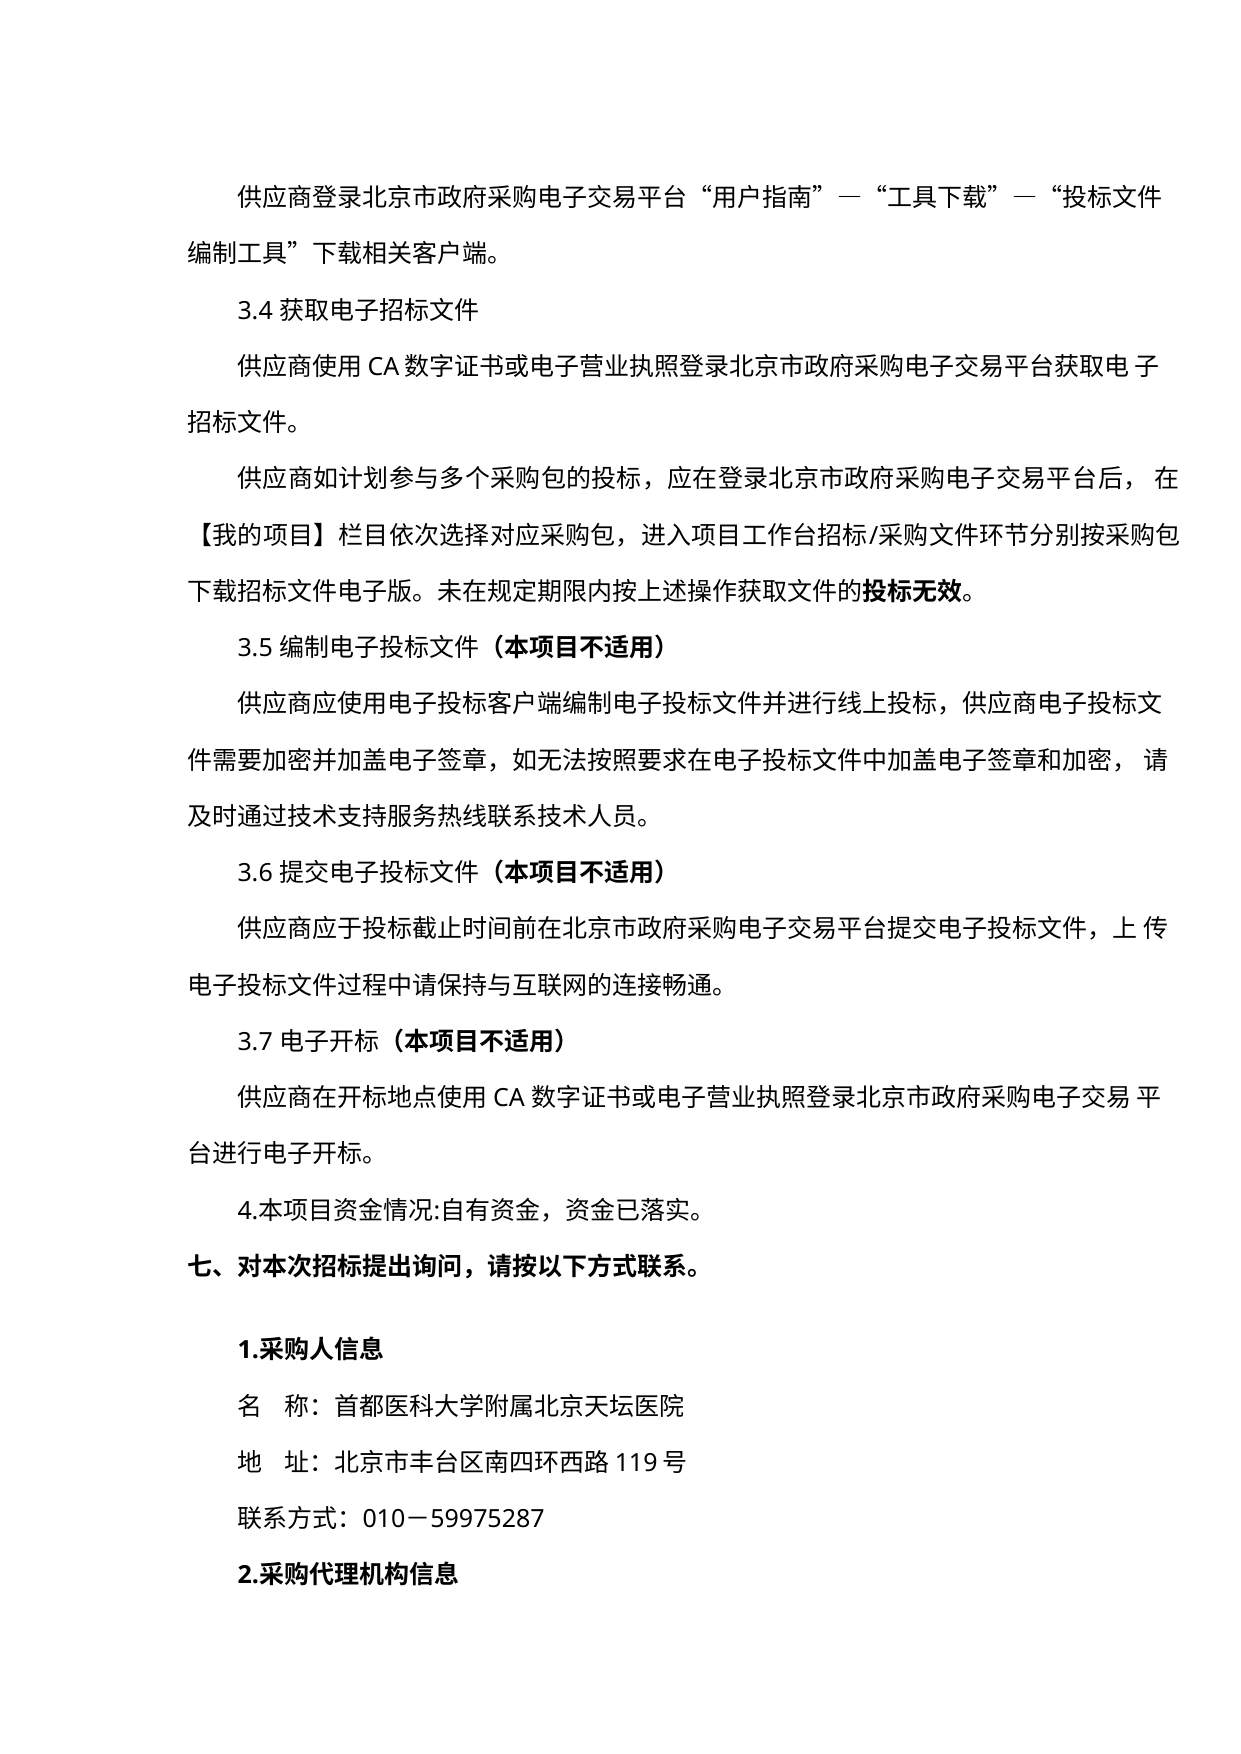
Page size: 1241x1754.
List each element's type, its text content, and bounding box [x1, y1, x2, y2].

subtitle 七、对本次招标提出询问，请按以下方式联系。 [187, 1230, 1181, 1287]
text 3.6 提交电子投标文件（本项目不适用） [187, 837, 1181, 893]
text 3.7 电子开标（本项目不适用） [187, 1005, 1181, 1062]
text 3.4 获取电子招标文件 [187, 274, 1181, 330]
text 供应商应于投标截止时间前在北京市政府采购电子交易平台提交电子投标文件，上 传电子投标文件过程中请保持与互联网的连接畅通。 [187, 893, 1181, 1005]
text 供应商如计划参与多个采购包的投标，应在登录北京市政府采购电子交易平台后， 在【我的项目】栏目依次选择对应采购包，进入项目工作台招标/采购文件环节分别按采购包下载招标文件电子版。未在规定期限内按上述操作获取文件的投标无效。 [187, 443, 1181, 612]
text 供应商应使用电子投标客户端编制电子投标文件并进行线上投标，供应商电子投标文件需要加密并加盖电子签章，如无法按照要求在电子投标文件中加盖电子签章和加密， 请及时通过技术支持服务热线联系技术人员。 [187, 668, 1181, 837]
text 1.采购人信息 [187, 1314, 1181, 1370]
text 3.5 编制电子投标文件（本项目不适用） [187, 612, 1181, 668]
text 名 称：首都医科大学附属北京天坛医院 [187, 1370, 1181, 1426]
text 4.本项目资金情况:自有资金，资金已落实。 [187, 1174, 1181, 1230]
text 联系方式：010－59975287 [187, 1482, 1181, 1539]
text 供应商登录北京市政府采购电子交易平台“用户指南”—“工具下载”—“投标文件编制工具”下载相关客户端。 [187, 162, 1181, 274]
text 地 址：北京市丰台区南四环西路119号 [187, 1426, 1181, 1482]
text 供应商使用CA数字证书或电子营业执照登录北京市政府采购电子交易平台获取电 子招标文件。 [187, 330, 1181, 443]
text 2.采购代理机构信息 [187, 1539, 1181, 1595]
text 供应商在开标地点使用 CA 数字证书或电子营业执照登录北京市政府采购电子交易 平台进行电子开标。 [187, 1062, 1181, 1174]
